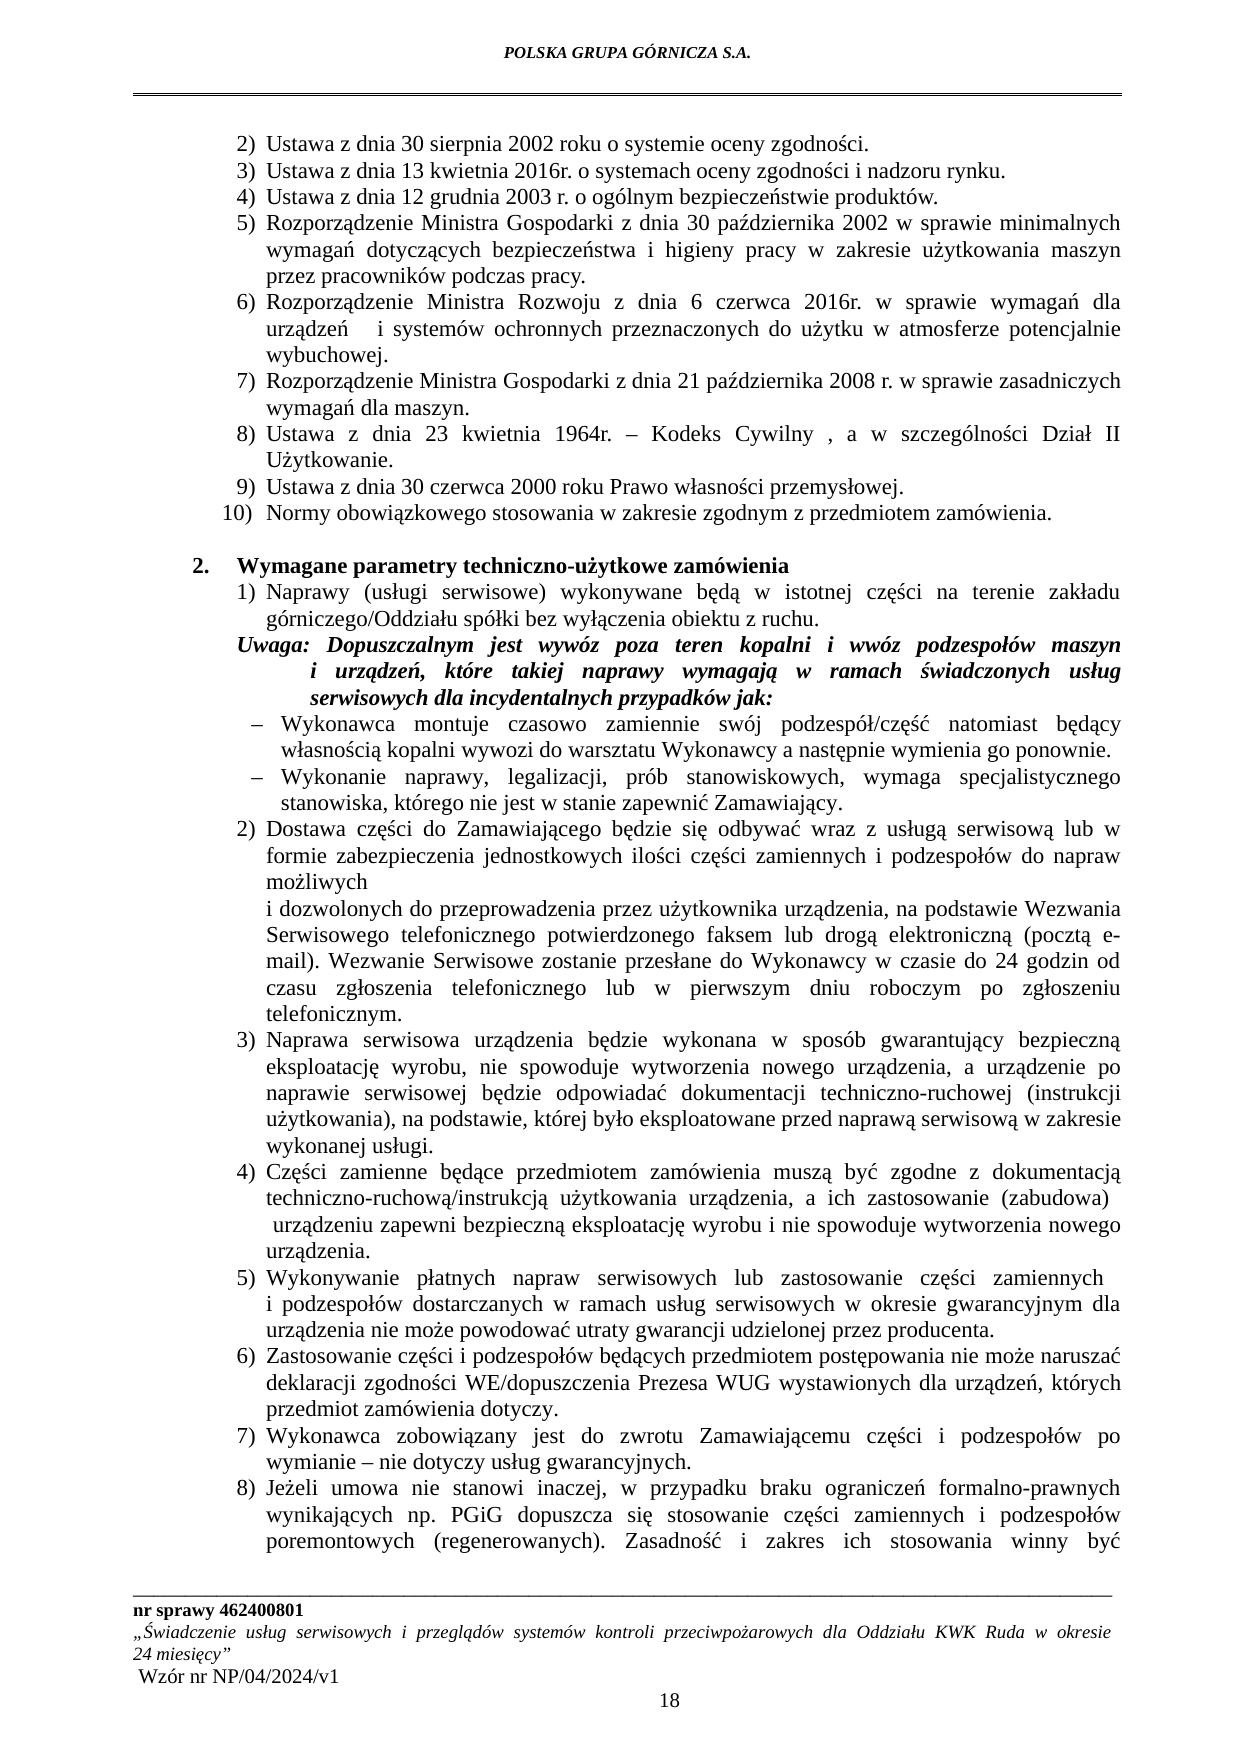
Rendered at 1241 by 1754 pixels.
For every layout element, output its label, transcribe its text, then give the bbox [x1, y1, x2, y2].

list Ustawa z dnia 12 grudnia 2003 r. o ogólnym bezpieczeństwie produktów. [236, 183, 1122, 209]
list Wykonawca montuje czasowo zamiennie swój podzespół/część natomiast będący własnością kopalni wywozi do warsztatu Wykonawcy a następnie wymienia go ponownie. [251, 710, 1122, 763]
list Naprawy (usługi serwisowe) wykonywane będą w istotnej części na terenie zakładu górniczego/Oddziału spółki bez wyłączenia obiektu z ruchu. [236, 578, 1122, 631]
list Ustawa z dnia 23 kwietnia 1964r. – Kodeks Cywilny , a w szczególności Dział II Użytkowanie. [236, 420, 1122, 473]
list Zastosowanie części i podzespołów będących przedmiotem postępowania nie może naruszać deklaracji zgodności WE/dopuszczenia Prezesa WUG wystawionych dla urządzeń, których przedmiot zamówienia dotyczy. [236, 1343, 1122, 1422]
list Części zamienne będące przedmiotem zamówienia muszą być zgodne z dokumentacją techniczno-ruchową/instrukcją użytkowania urządzenia, a ich zastosowanie (zabudowa) urządzeniu zapewni bezpieczną eksploatację wyrobu i nie spowoduje wytworzenia nowego urządzenia. [236, 1158, 1122, 1263]
list Wykonywanie płatnych napraw serwisowych lub zastosowanie części zamiennych i podzespołów dostarczanych w ramach usług serwisowych w okresie gwarancyjnym dla urządzenia nie może powodować utraty gwarancji udzielonej przez producenta. [236, 1263, 1122, 1343]
text Uwaga: Dopuszczalnym jest wywóz poza teren kopalni i wwóz podzespołów maszyn i urządzeń, które takiej naprawy wymagają w ramach świadczonych usług serwisowych dla incydentalnych przypadków jak: [236, 631, 1122, 710]
list Wymagane parametry techniczno-użytkowe zamówienia [192, 552, 1122, 578]
list Ustawa z dnia 13 kwietnia 2016r. o systemach oceny zgodności i nadzoru rynku. [236, 157, 1122, 183]
list Wykonanie naprawy, legalizacji, prób stanowiskowych, wymaga specjalistycznego stanowiska, którego nie jest w stanie zapewnić Zamawiający. [251, 763, 1122, 816]
list Ustawa z dnia 30 sierpnia 2002 roku o systemie oceny zgodności. [236, 130, 1122, 157]
list Wykonawca zobowiązany jest do zwrotu Zamawiającemu części i podzespołów po wymianie – nie dotyczy usług gwarancyjnych. [236, 1422, 1122, 1474]
list Normy obowiązkowego stosowania w zakresie zgodnym z przedmiotem zamówienia. [222, 499, 1122, 526]
list Dostawa części do Zamawiającego będzie się odbywać wraz z usługą serwisową lub w formie zabezpieczenia jednostkowych ilości części zamiennych i podzespołów do napraw możliwych i dozwolonych do przeprowadzenia przez użytkownika urządzenia, na podstawie Wezwania Serwisowego telefonicznego potwierdzonego faksem lub drogą elektroniczną (pocztą e-mail). Wezwanie Serwisowe zostanie przesłane do Wykonawcy w czasie do 24 godzin od czasu zgłoszenia telefonicznego lub w pierwszym dniu roboczym po zgłoszeniu telefonicznym. [236, 816, 1122, 1026]
list Naprawa serwisowa urządzenia będzie wykonana w sposób gwarantujący bezpieczną eksploatację wyrobu, nie spowoduje wytworzenia nowego urządzenia, a urządzenie po naprawie serwisowej będzie odpowiadać dokumentacji techniczno-ruchowej (instrukcji użytkowania), na podstawie, której było eksploatowane przed naprawą serwisową w zakresie wykonanej usługi. [236, 1026, 1122, 1158]
list Ustawa z dnia 30 czerwca 2000 roku Prawo własności przemysłowej. [236, 473, 1122, 499]
list Rozporządzenie Ministra Gospodarki z dnia 30 października 2002 w sprawie minimalnych wymagań dotyczących bezpieczeństwa i higieny pracy w zakresie użytkowania maszyn przez pracowników podczas pracy. [236, 209, 1122, 288]
list Rozporządzenie Ministra Rozwoju z dnia 6 czerwca 2016r. w sprawie wymagań dla urządzeń i systemów ochronnych przeznaczonych do użytku w atmosferze potencjalnie wybuchowej. [236, 288, 1122, 367]
list Rozporządzenie Ministra Gospodarki z dnia 21 października 2008 r. w sprawie zasadniczych wymagań dla maszyn. [236, 367, 1122, 420]
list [236, 1474, 1122, 1553]
